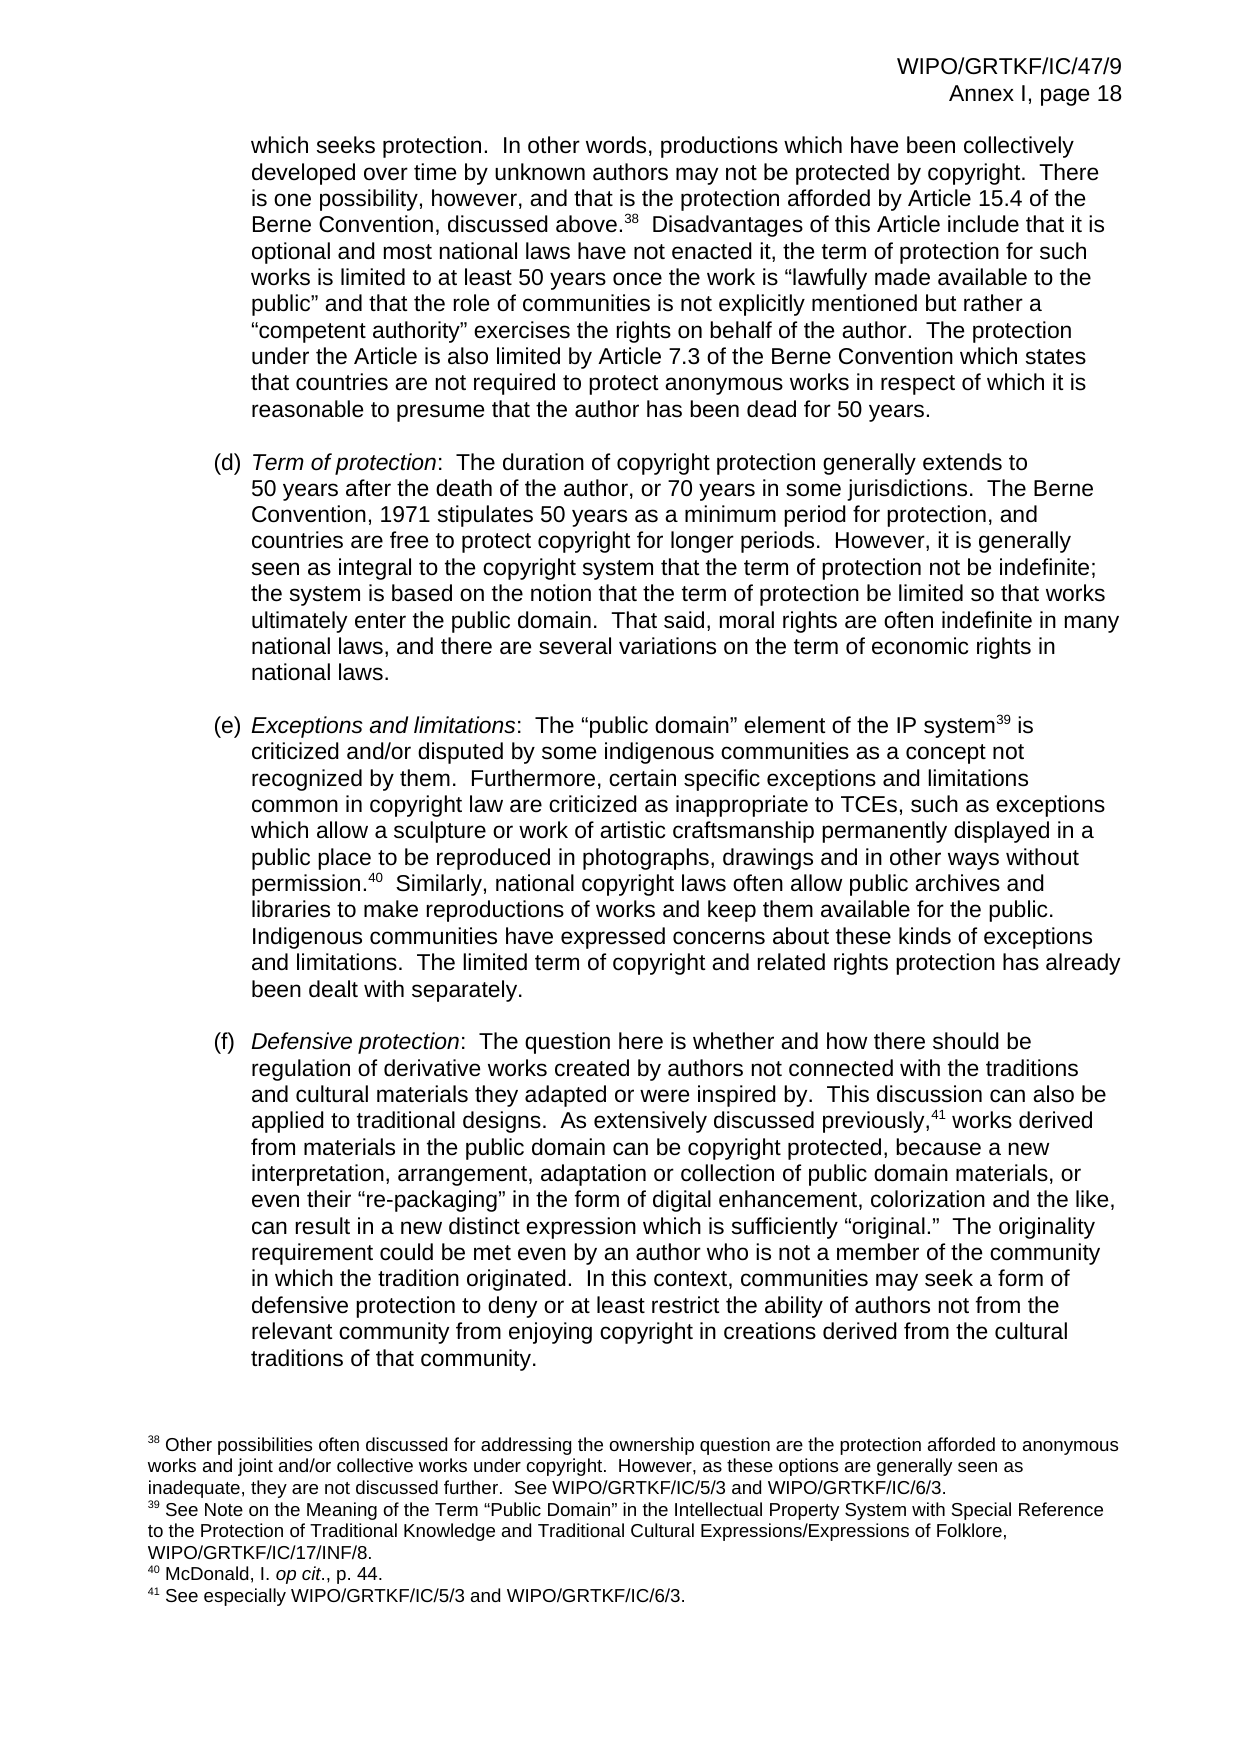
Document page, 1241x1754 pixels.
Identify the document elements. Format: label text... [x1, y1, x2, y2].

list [213, 132, 1122, 422]
list Term of protection: The duration of copyright protection generally extends to 50 years after the death of the author, or 70 years in some jurisdictions. The Berne Convention, 1971 stipulates 50 years as a minimum period for protection, and countries are free to protect copyright for longer periods. However, it is generally seen as integral to the copyright system that the term of protection not be indefinite; the system is based on the notion that the term of protection be limited so that works ultimately enter the public domain. That said, moral rights are often indefinite in many national laws, and there are several variations on the term of economic rights in national laws. [213, 448, 1122, 712]
list Exceptions and limitations: The “public domain” element of the IP system is criticized and/or disputed by some indigenous communities as a concept not recognized by them. Furthermore, certain specific exceptions and limitations common in copyright law are criticized as inappropriate to TCEs, such as exceptions which allow a sculpture or work of artistic craftsmanship permanently displayed in a public place to be reproduced in photographs, drawings and in other ways without permission. Similarly, national copyright laws often allow public archives and libraries to make reproductions of works and keep them available for the public. Indigenous communities have expressed concerns about these kinds of exceptions and limitations. The limited term of copyright and related rights protection has already been dealt with separately. [213, 712, 1122, 1028]
list Defensive protection: The question here is whether and how there should be regulation of derivative works created by authors not connected with the traditions and cultural materials they adapted or were inspired by. This discussion can also be applied to traditional designs. As extensively discussed previously, works derived from materials in the public domain can be copyright protected, because a new interpretation, arrangement, adaptation or collection of public domain materials, or even their “re-packaging” in the form of digital enhancement, colorization and the like, can result in a new distinct expression which is sufficiently “original.” The originality requirement could be met even by an author who is not a member of the community in which the tradition originated. In this context, communities may seek a form of defensive protection to deny or at least restrict the ability of authors not from the relevant community from enjoying copyright in creations derived from the cultural traditions of that community. [213, 1028, 1122, 1371]
